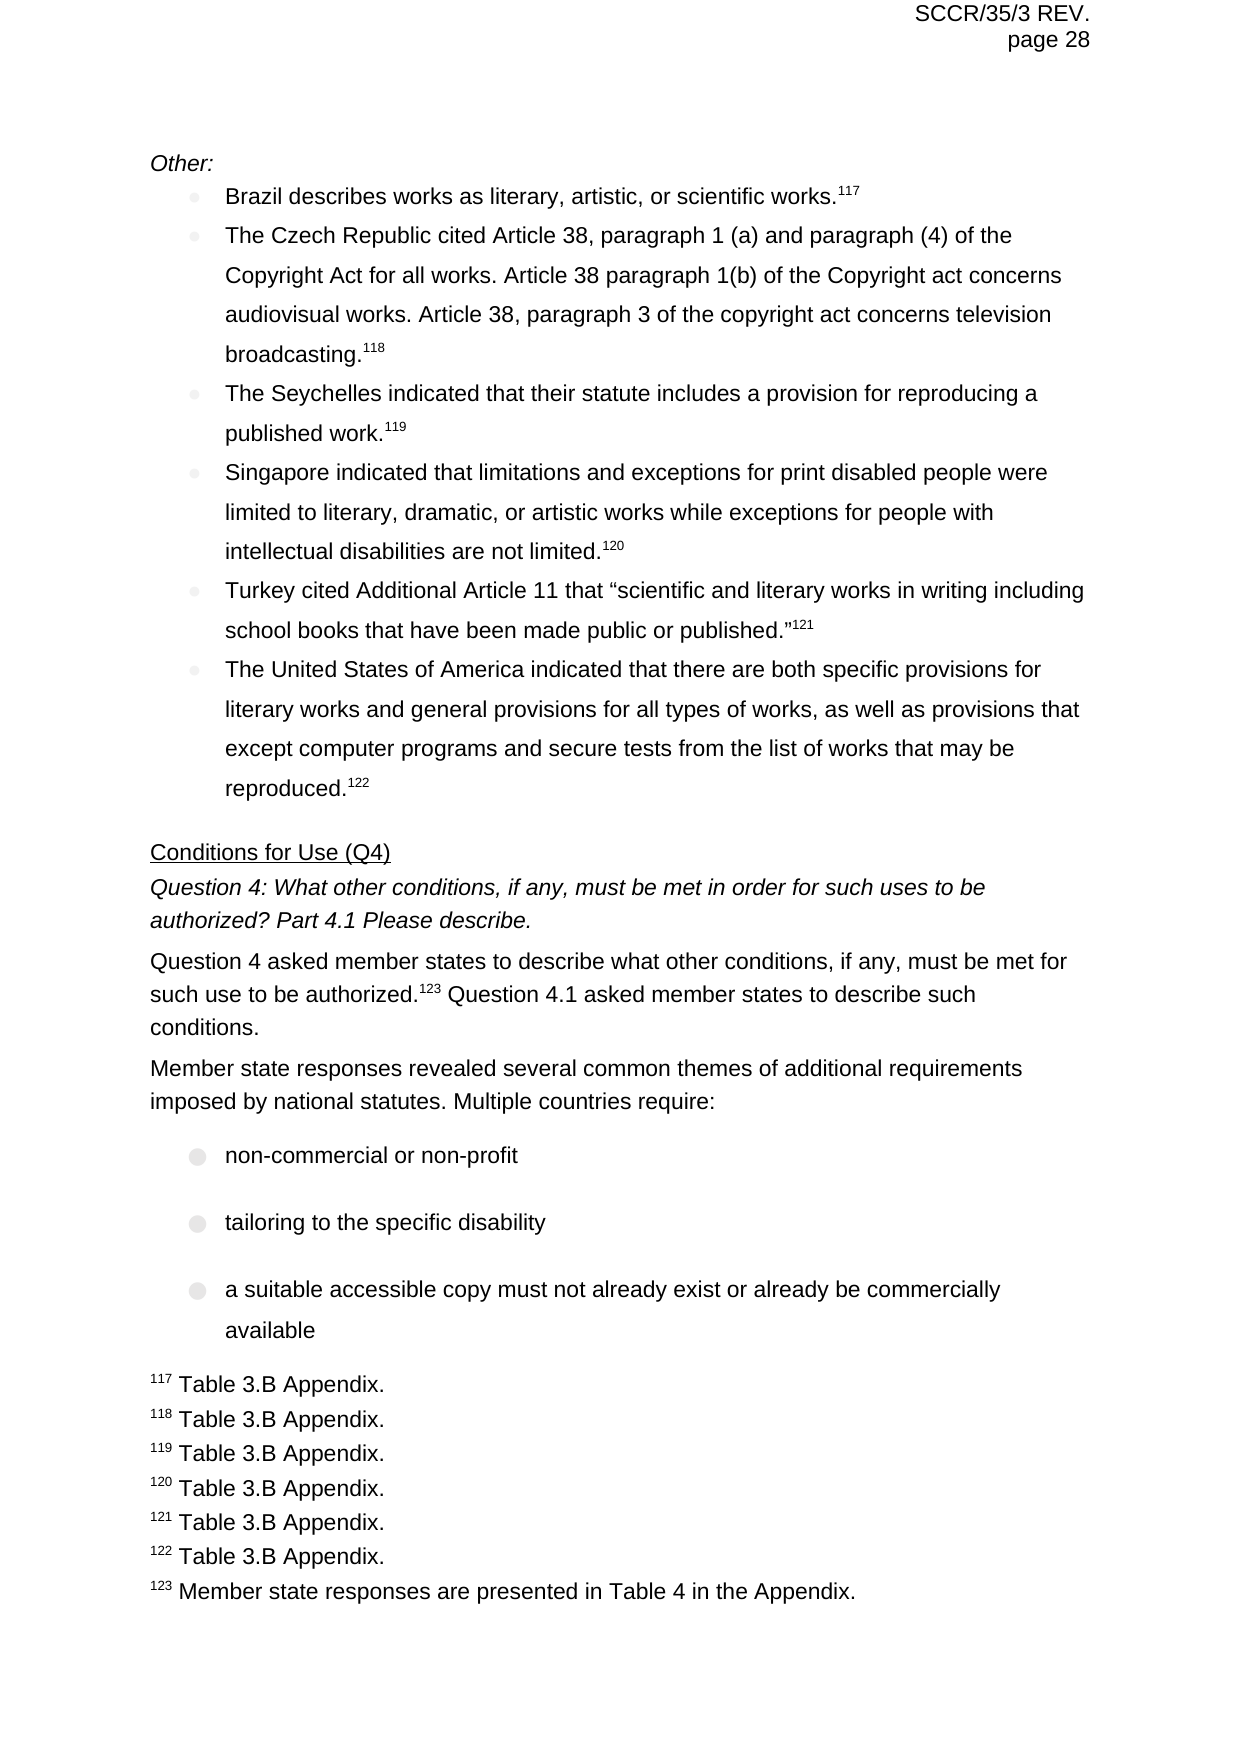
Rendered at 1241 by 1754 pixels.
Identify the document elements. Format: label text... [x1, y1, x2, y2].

list Singapore indicated that limitations and exceptions for print disabled people were limited to literary, dramatic, or artistic works while exceptions for people with intellectual disabilities are not limited. [187, 459, 1090, 564]
list tailoring to the specific disability [187, 1196, 1090, 1243]
list The United States of America indicated that there are both specific provisions for literary works and general provisions for all types of works, as well as provisions that except computer programs and secure tests from the list of works that may be reproduced. [187, 656, 1090, 801]
list Turkey cited Additional Article 11 that “scientific and literary works in writing including school books that have been made public or published.” [187, 577, 1090, 643]
text Question 4 asked member states to describe what other conditions, if any, must be met for such use to be authorized. Question 4.1 asked member states to describe such conditions. [150, 948, 1090, 1040]
list Brazil describes works as literary, artistic, or scientific works. [187, 183, 1090, 209]
list a suitable accessible copy must not already exist or already be commercially available [187, 1263, 1090, 1343]
list The Seychelles indicated that their statute includes a provision for reproducing a published work. [187, 380, 1090, 446]
list non-commercial or non-profit [187, 1129, 1090, 1176]
subtitle Other: [150, 150, 1090, 176]
subtitle Conditions for Use (Q4) [150, 839, 1090, 866]
list The Czech Republic cited Article 38, paragraph 1 (a) and paragraph (4) of the Copyright Act for all works. Article 38 paragraph 1(b) of the Copyright act concerns audiovisual works. Article 38, paragraph 3 of the copyright act concerns television broadcasting. [187, 222, 1090, 367]
text Member state responses revealed several common themes of additional requirements imposed by national statutes. Multiple countries require: [150, 1055, 1090, 1114]
text Question 4: What other conditions, if any, must be met in order for such uses to be authorized? Part 4.1 Please describe. [150, 874, 1090, 933]
